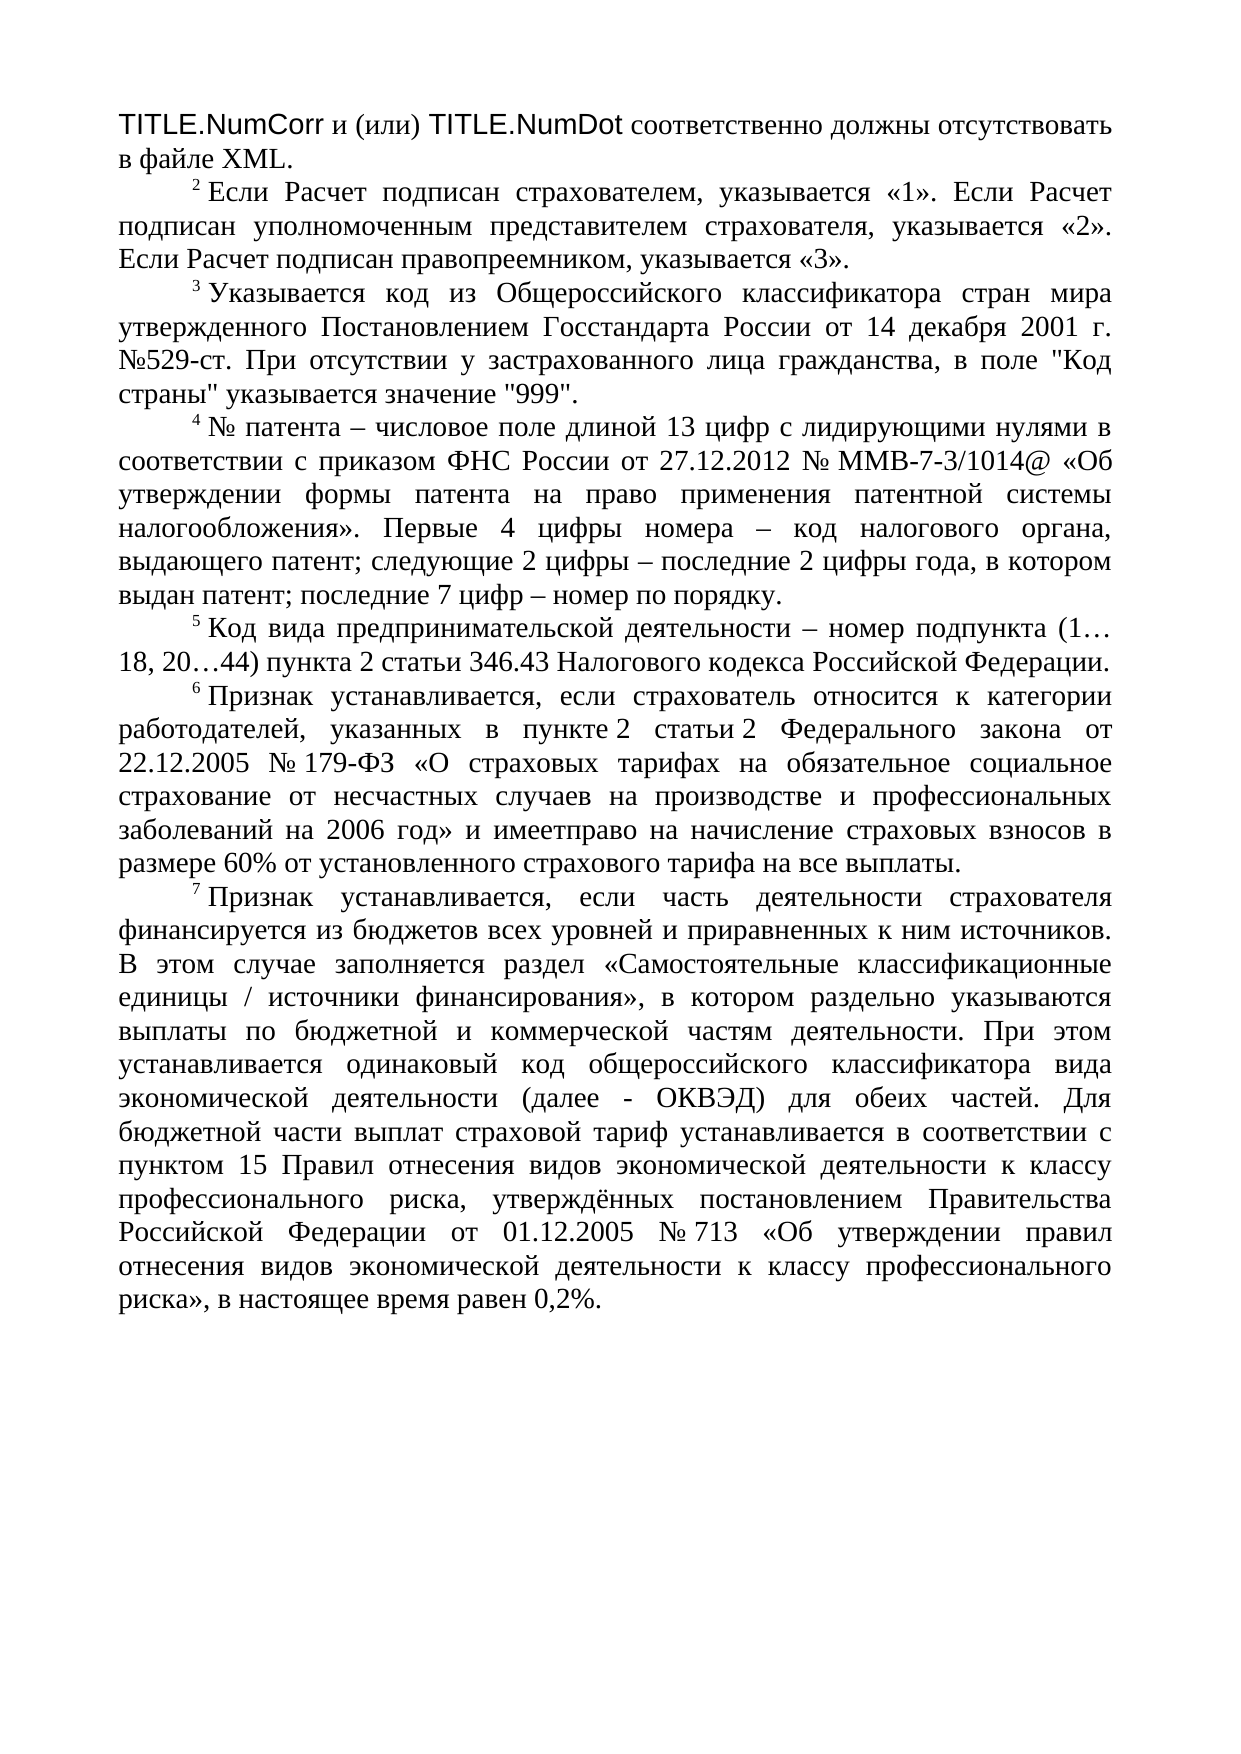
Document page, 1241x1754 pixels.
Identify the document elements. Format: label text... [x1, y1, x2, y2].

text 7 Признак устанавливается, если часть деятельности страхователя финансируется из бюджетов всех уровней и приравненных к ним источников. В этом случае заполняется раздел «Самостоятельные классификационные единицы / источники финансирования», в котором раздельно указываются выплаты по бюджетной и коммерческой частям деятельности. При этом устанавливается одинаковый код общероссийского классификатора вида экономической деятельности (далее - ОКВЭД) для обеих частей. Для бюджетной части выплат страховой тариф устанавливается в соответствии с пунктом 15 Правил отнесения видов экономической деятельности к классу профессионального риска, утверждённых постановлением Правительства Российской Федерации от 01.12.2005 № 713 «Об утверждении правил отнесения видов экономической деятельности к классу профессионального риска», в настоящее время равен 0,2%. [118, 879, 1113, 1315]
text 6 Признак устанавливается, если страхователь относится к категории работодателей, указанных в пункте 2 статьи 2 Федерального закона от 22.12.2005 № 179-ФЗ «О страховых тарифах на обязательное социальное страхование от несчастных случаев на производстве и профессиональных заболеваний на 2006 год» и имеетправо на начисление страховых взносов в размере 60% от установленного страхового тарифа на все выплаты. [118, 678, 1113, 879]
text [118, 107, 1113, 174]
text 4 № патента – числовое поле длиной 13 цифр с лидирующими нулями в соответствии с приказом ФНС России от 27.12.2012 № ММВ-7-3/1014@ «Об утверждении формы патента на право применения патентной системы налогообложения». Первые 4 цифры номера – код налогового органа, выдающего патент; следующие 2 цифры – последние 2 цифры года, в котором выдан патент; последние 7 цифр – номер по порядку. [118, 409, 1113, 611]
text 2 Если Расчет подписан страхователем, указывается «1». Если Расчет подписан уполномоченным представителем страхователя, указывается «2». Если Расчет подписан правопреемником, указывается «3». [118, 174, 1113, 275]
text 5 Код вида предпринимательской деятельности – номер подпункта (1…18, 20…44) пункта 2 статьи 346.43 Налогового кодекса Российской Федерации. [118, 611, 1113, 678]
text 3 Указывается код из Общероссийского классификатора стран мира утвержденного Постановлением Госстандарта России от 14 декабря 2001 г. №529-ст. При отсутствии у застрахованного лица гражданства, в поле "Код страны" указывается значение "999". [118, 275, 1113, 409]
